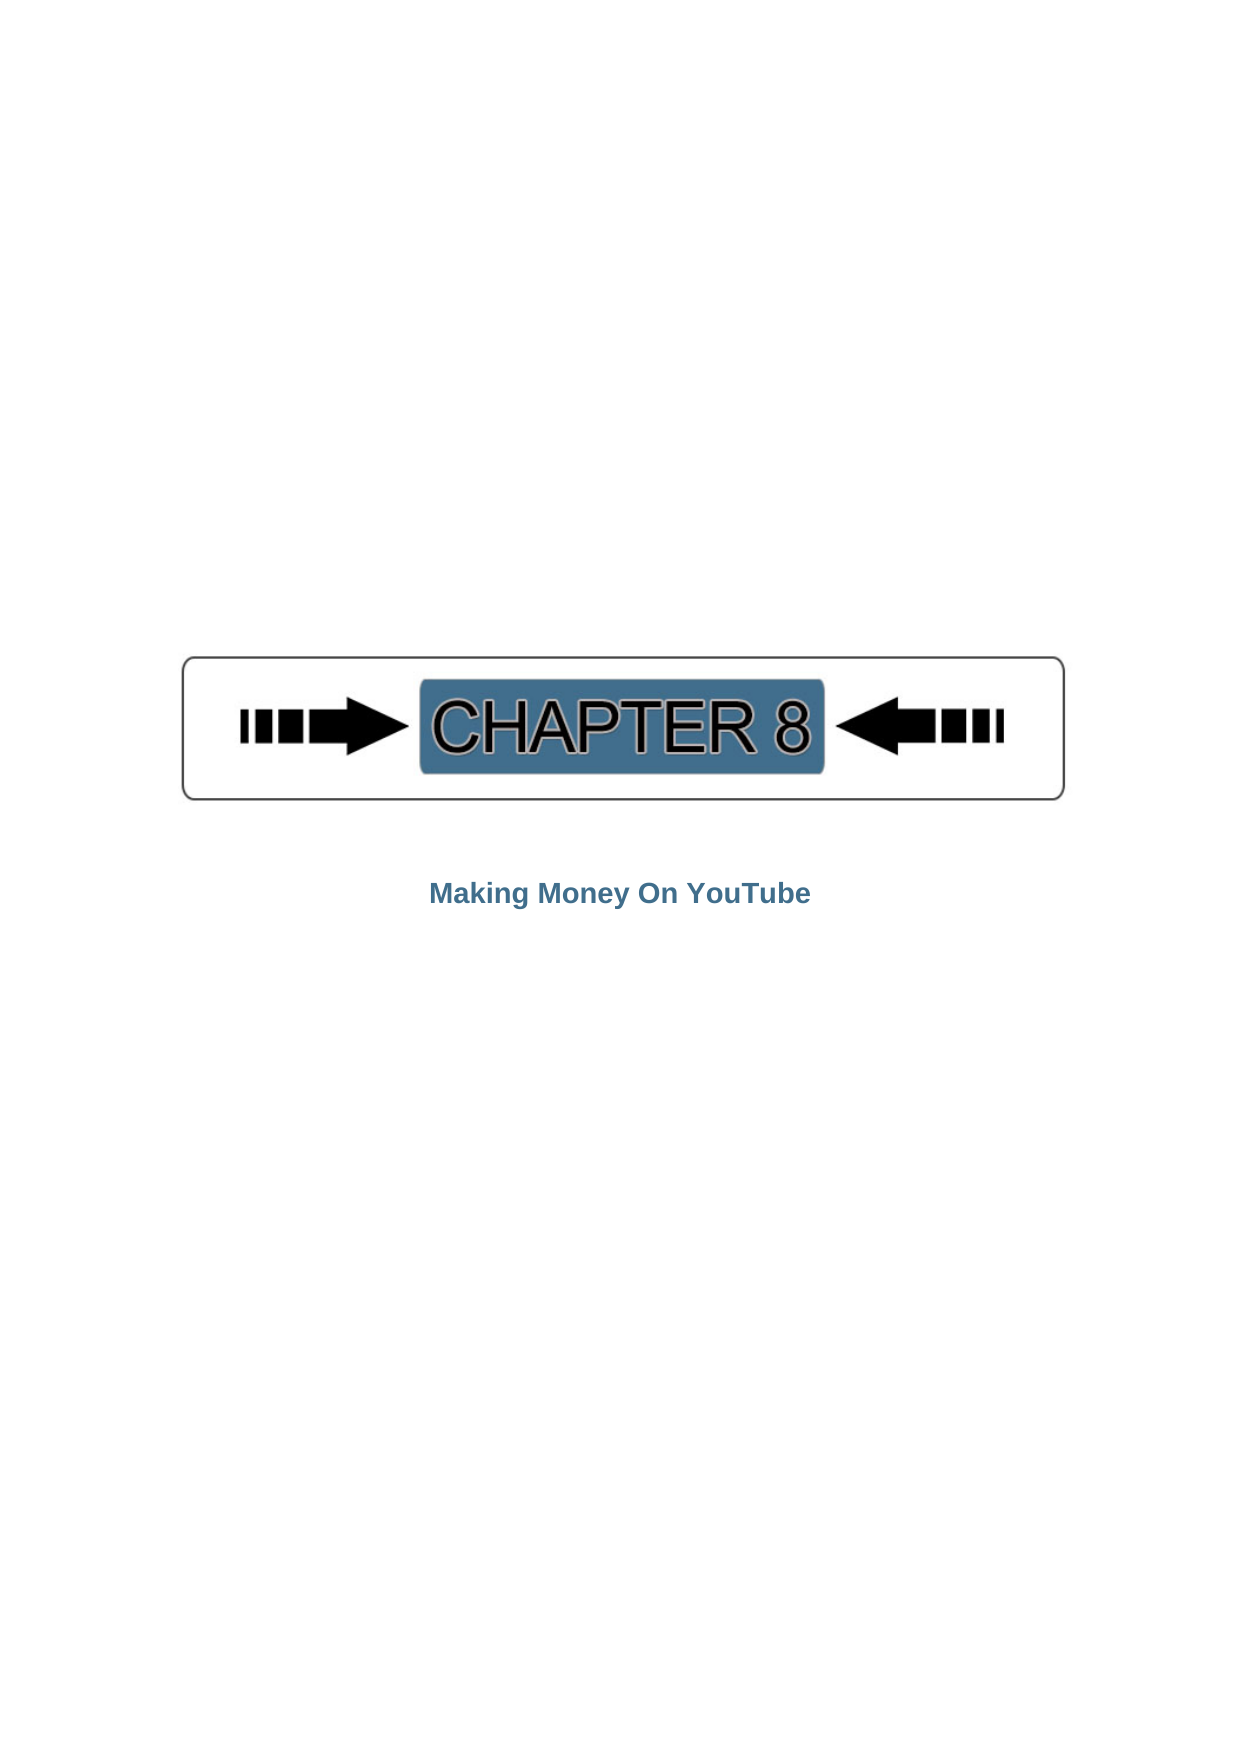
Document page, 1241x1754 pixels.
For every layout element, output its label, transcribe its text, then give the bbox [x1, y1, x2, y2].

picture [150, 634, 1091, 823]
subtitle Making Money On YouTube [150, 877, 1090, 910]
